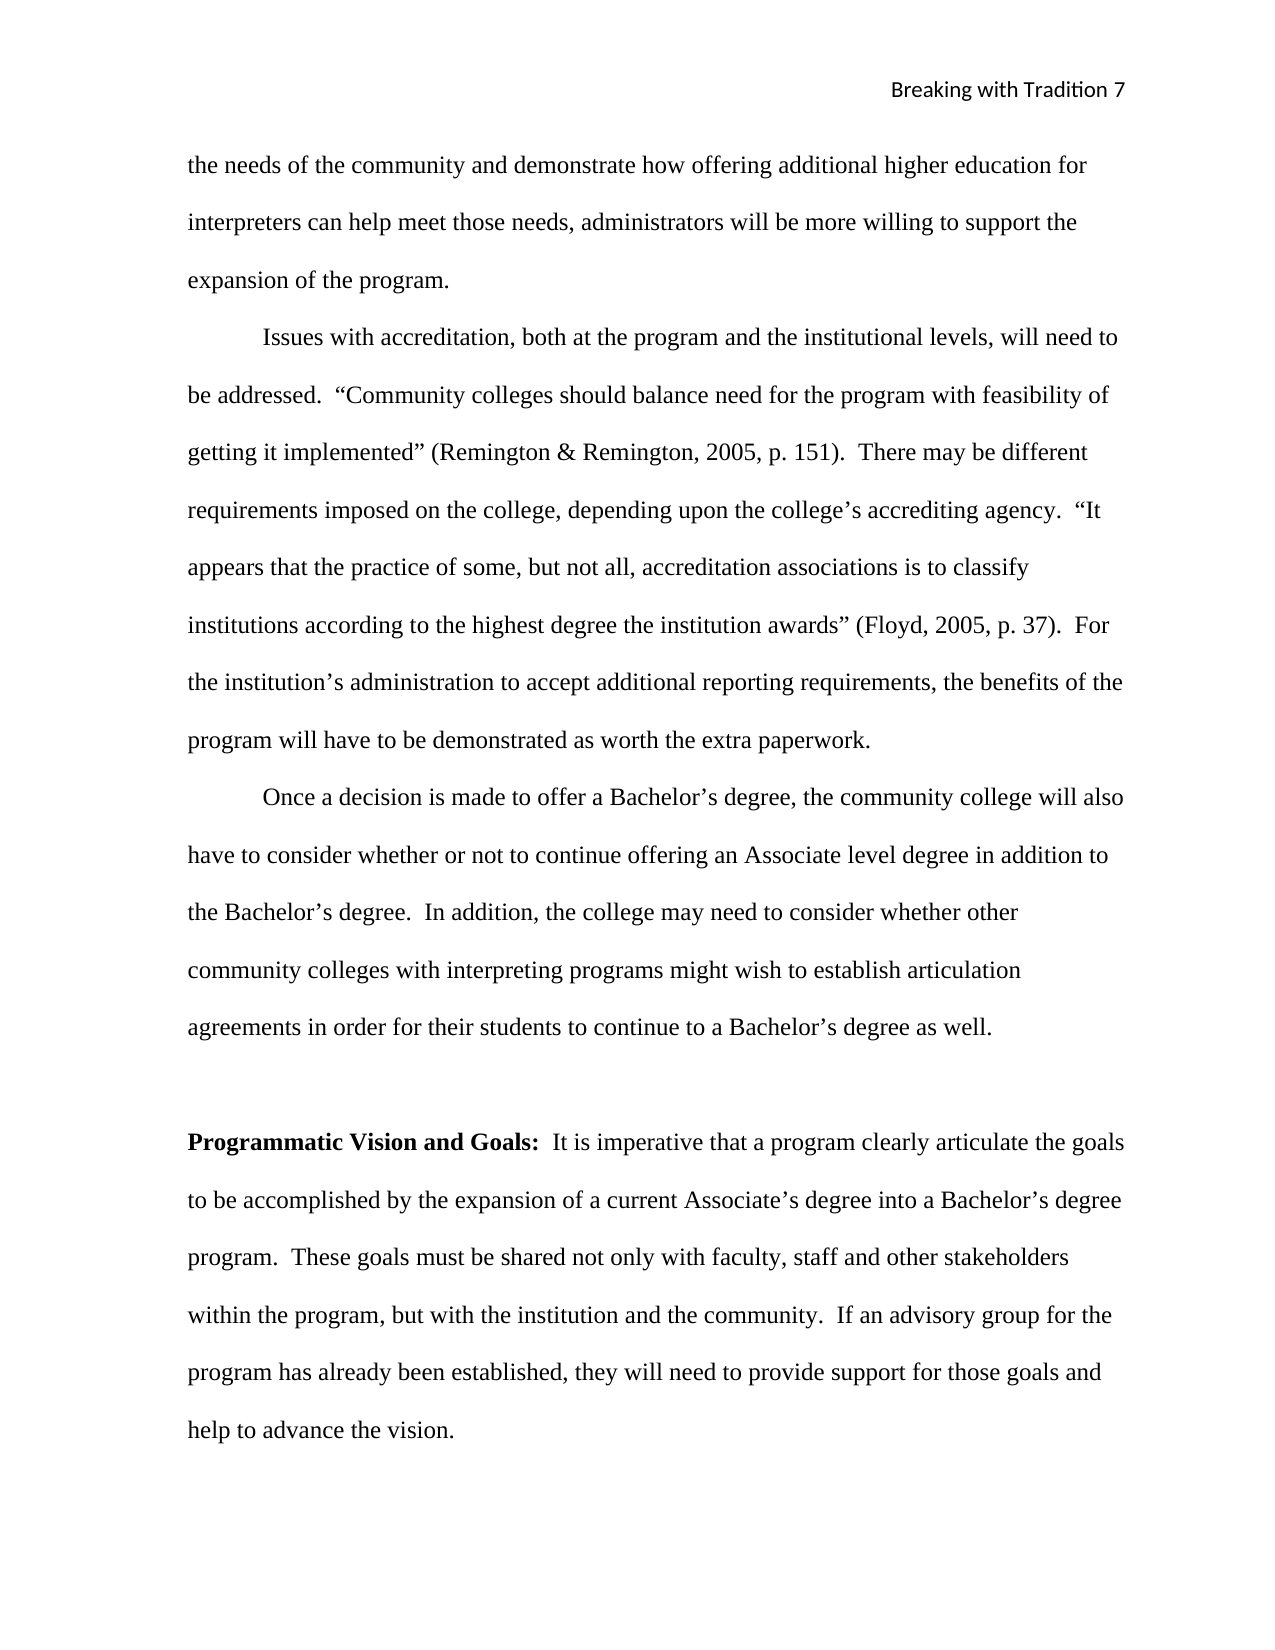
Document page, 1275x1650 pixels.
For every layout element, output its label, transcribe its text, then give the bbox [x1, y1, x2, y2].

text Once a decision is made to offer a Bachelor’s degree, the community college will also have to consider whether or not to continue offering an Associate level degree in addition to the Bachelor’s degree. In addition, the college may need to consider whether other community colleges with interpreting programs might wish to establish articulation agreements in order for their students to continue to a Bachelor’s degree as well. [187, 782, 1125, 1041]
text Issues with accreditation, both at the program and the institutional levels, will need to be addressed. “Community colleges should balance need for the program with feasibility of getting it implemented” (Remington & Remington, 2005, p. 151). There may be different requirements imposed on the college, depending upon the college’s accrediting agency. “It appears that the practice of some, but not all, accreditation associations is to classify institutions according to the highest degree the institution awards” (Floyd, 2005, p. 37). For the institution’s administration to accept additional reporting requirements, the benefits of the program will have to be demonstrated as worth the extra paperwork. [187, 322, 1125, 754]
text Programmatic Vision and Goals: It is imperative that a program clearly articulate the goals to be accomplished by the expansion of a current Associate’s degree into a Bachelor’s degree program. These goals must be shared not only with faculty, staff and other stakeholders within the program, but with the institution and the community. If an advisory group for the program has already been established, they will need to provide support for those goals and help to advance the vision. [187, 1127, 1125, 1444]
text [187, 150, 1125, 294]
